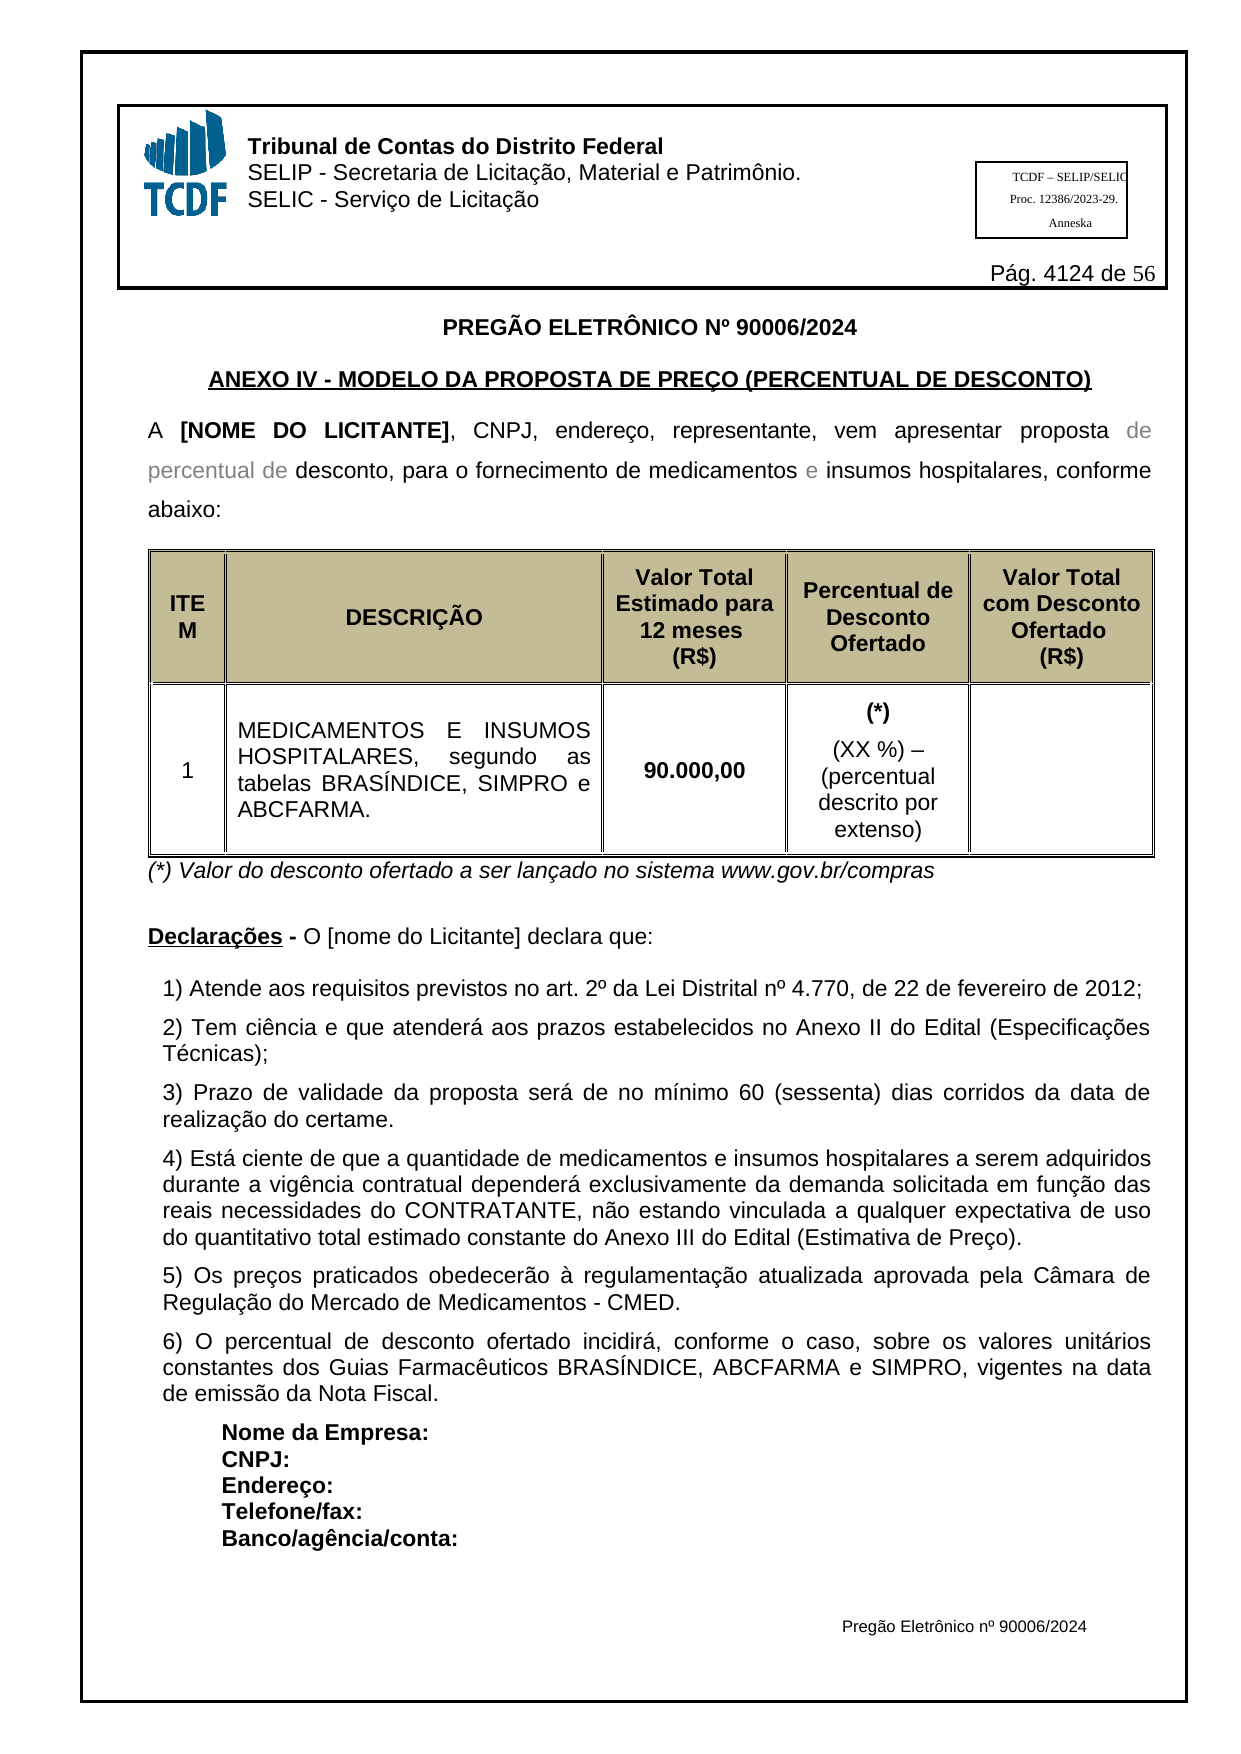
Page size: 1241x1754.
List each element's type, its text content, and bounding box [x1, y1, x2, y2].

text Declarações - O [nome do Licitante] declara que: [148, 923, 1152, 949]
text (*) Valor do desconto ofertado a ser lançado no sistema www.gov.br/compras [148, 858, 1152, 884]
text 6) O percentual de desconto ofertado incidirá, conforme o caso, sobre os valores unitários constantes dos Guias Farmacêuticos BRASÍNDICE, ABCFARMA e SIMPRO, vigentes na data de emissão da Nota Fiscal. [162, 1328, 1152, 1407]
text Nome da Empresa: CNPJ: Endereço: Telefone/fax: Banco/agência/conta: E-mail [221, 1419, 1152, 1551]
table_header Percentual de Desconto Ofertado [786, 550, 970, 682]
text 1) Atende aos requisitos previstos no art. 2º da Lei Distrital nº 4.770, de 22 de fevereiro de 2012; [162, 975, 1152, 1002]
text ANEXO IV - MODELO DA PROPOSTA DE PREÇO (PERCENTUAL DE DESCONTO) [148, 366, 1152, 392]
text 5) Os preços praticados obedecerão à regulamentação atualizada aprovada pela Câmara de Regulação do Mercado de Medicamentos - CMED. [162, 1262, 1152, 1315]
picture [129, 107, 241, 218]
table_cell (*) (XX %) – (percentual descrito por extenso) [786, 682, 970, 854]
table_cell 90.000,00 [603, 685, 786, 854]
table_header Valor Total com Desconto Ofertado (R$) [970, 552, 1152, 682]
text 3) Prazo de validade da proposta será de no mínimo 60 (sessenta) dias corridos da data de realização do certame. [162, 1079, 1152, 1132]
table_header ITEM [151, 550, 226, 682]
table_cell [970, 682, 1153, 854]
text 2) Tem ciência e que atenderá aos prazos estabelecidos no Anexo II do Edital (Especificações Técnicas); [162, 1014, 1152, 1067]
table_header DESCRIÇÃO [226, 550, 603, 682]
text A [NOME DO LICITANTE], CNPJ, endereço, representante, vem apresentar proposta de percentual de desconto, para o fornecimento de medicamentos e insumos hospitalares, conforme abaixo: [148, 417, 1152, 523]
text PREGÃO ELETRÔNICO Nº 90006/2024 [148, 313, 1152, 340]
table_cell 1 [149, 682, 226, 854]
text 4) Está ciente de que a quantidade de medicamentos e insumos hospitalares a serem adquiridos durante a vigência contratual dependerá exclusivamente da demanda solicitada em função das reais necessidades do CONTRATANTE, não estando vinculada a qualquer expectativa de uso do quantitativo total estimado constante do Anexo III do Edital (Estimativa de Preço). [162, 1144, 1152, 1250]
table_header Valor Total Estimado para 12 meses (R$) [603, 552, 786, 682]
table_cell MEDICAMENTOS E INSUMOS HOSPITALARES, segundo as tabelas BRASÍNDICE, SIMPRO e ABCFARMA. [226, 682, 603, 854]
